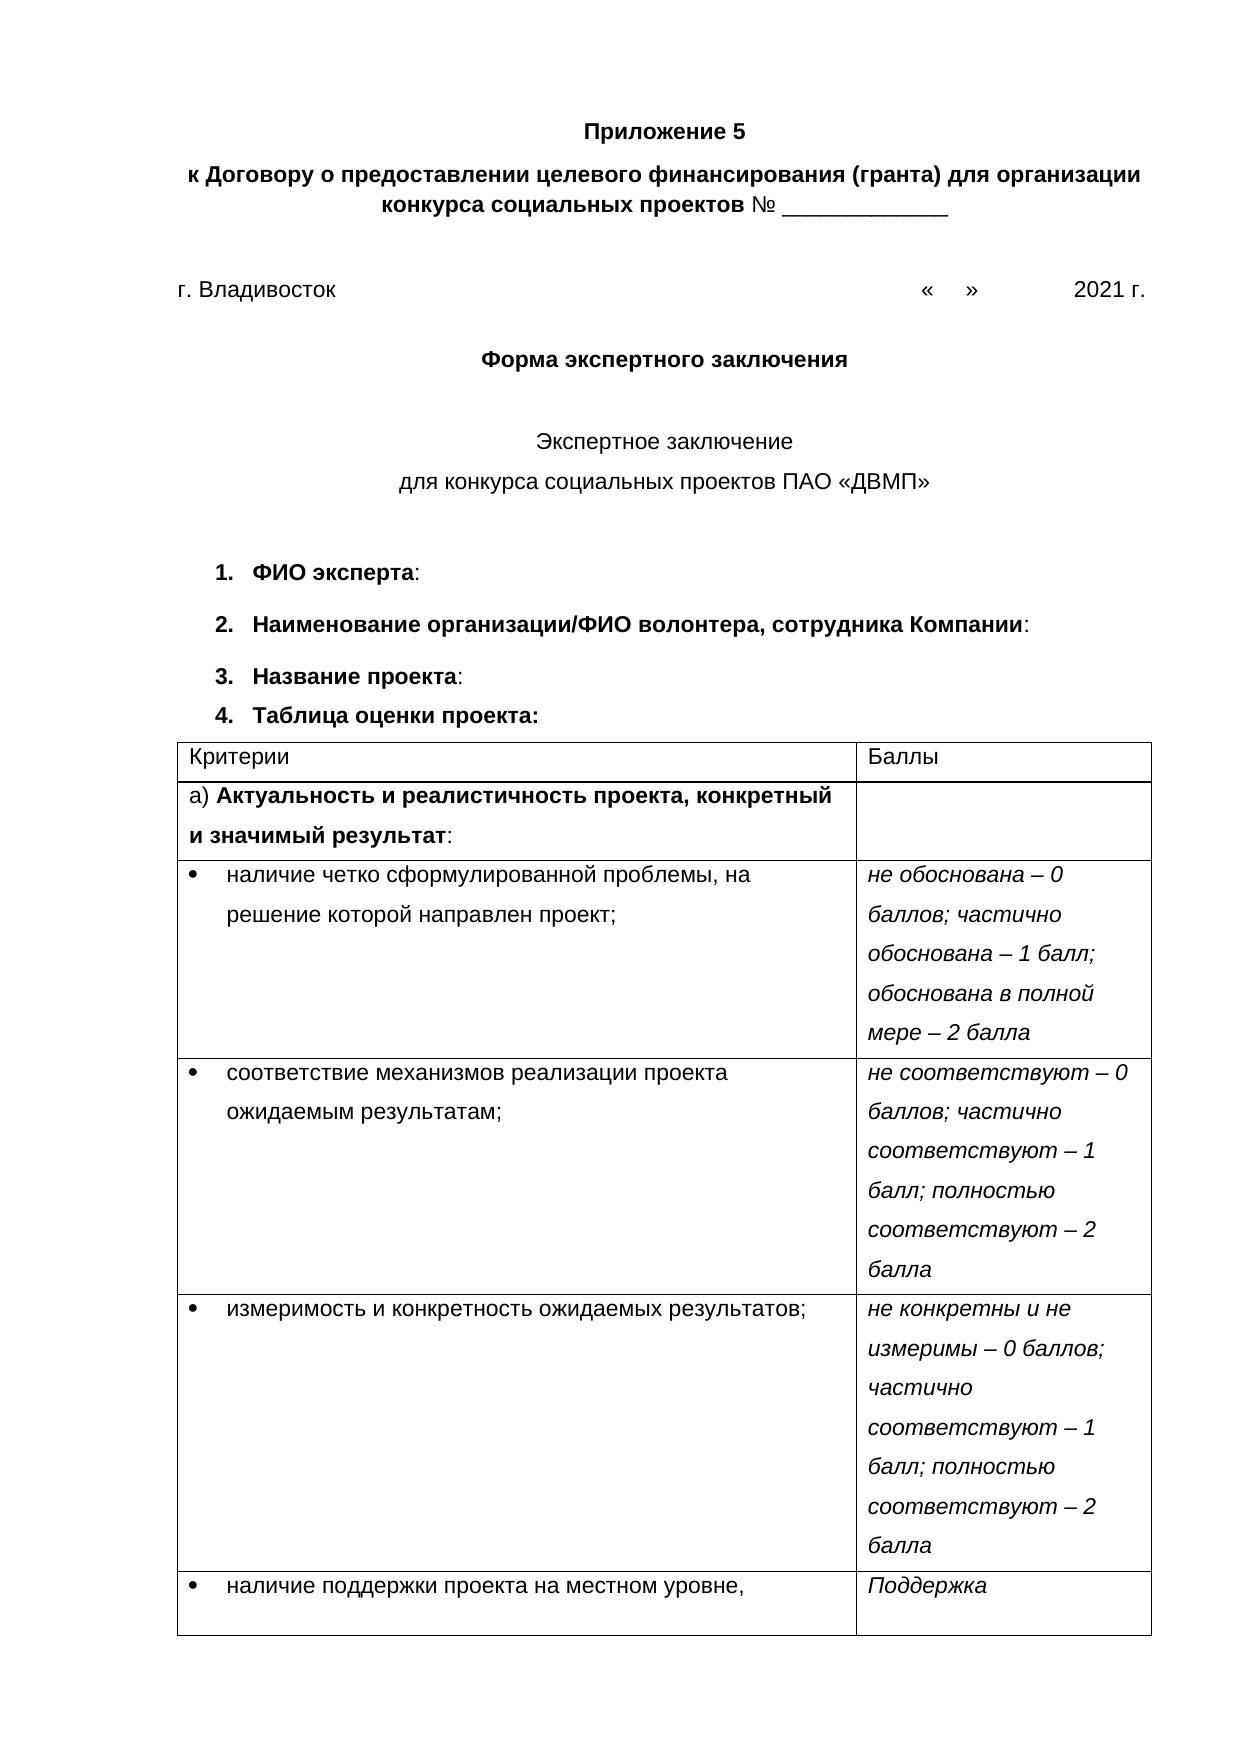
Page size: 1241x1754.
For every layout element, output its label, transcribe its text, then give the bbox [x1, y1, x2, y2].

text г. Владивосток « » 2021 г. [177, 276, 1152, 303]
text Экспертное заключение [177, 428, 1152, 454]
table_cell наличие четко сформулированной проблемы, на решение которой направлен проект; [178, 861, 856, 1057]
list ФИО эксперта: [215, 559, 1152, 585]
list Название проекта: [215, 663, 1152, 689]
table_cell соответствие механизмов реализации проекта ожидаемым результатам; [178, 1059, 856, 1294]
table_cell [857, 783, 1151, 860]
table_header Критерии [178, 743, 856, 781]
table_cell а) Актуальность и реалистичность проекта, конкретный и значимый результат: [178, 783, 856, 860]
table_cell измеримость и конкретность ожидаемых результатов; [178, 1295, 856, 1571]
table_header Баллы [857, 743, 1151, 781]
text для конкурса социальных проектов ПАО «ДВМП» [177, 468, 1152, 494]
list Таблица оценки проекта: [215, 702, 1152, 729]
title Приложение 5 [177, 118, 1152, 144]
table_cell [178, 1572, 856, 1635]
list Наименование организации/ФИО волонтера, сотрудника Компании: [215, 611, 1152, 637]
text Форма экспертного заключения [177, 346, 1152, 372]
title к Договору о предоставлении целевого финансирования (гранта) для организации конкурса социальных проектов № _____________ [177, 161, 1152, 217]
table_cell не соответствуют – 0 баллов; частично соответствуют – 1 балл; полностью соответствуют – 2 балла [857, 1059, 1151, 1294]
table_cell не конкретны и не измеримы – 0 баллов; частично соответствуют – 1 балл; полностью соответствуют – 2 балла [857, 1295, 1151, 1571]
table_cell не обоснована – 0 баллов; частично обоснована – 1 балл; обоснована в полной мере – 2 балла [857, 861, 1151, 1057]
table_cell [857, 1572, 1151, 1635]
